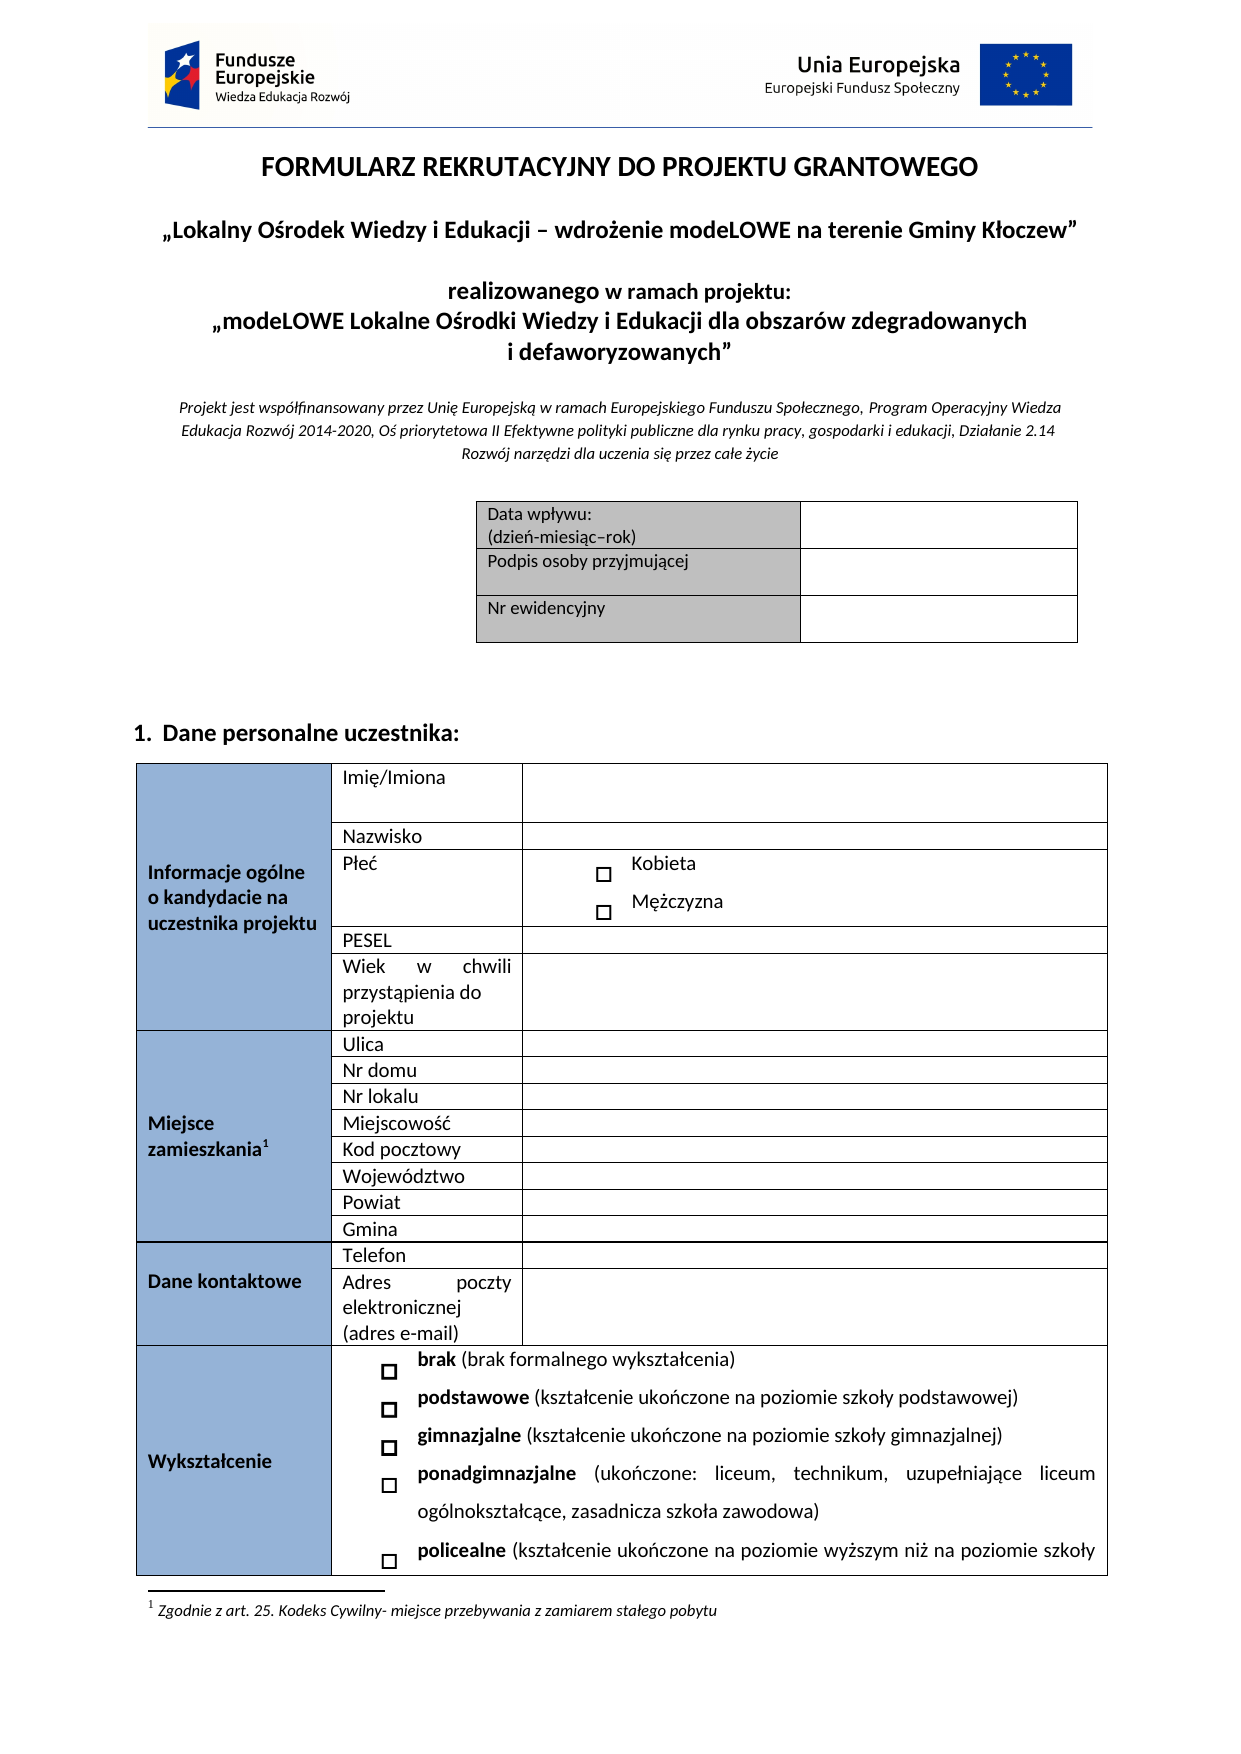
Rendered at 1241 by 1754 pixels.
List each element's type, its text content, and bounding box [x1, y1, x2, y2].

table_cell [523, 1269, 1107, 1345]
table_cell Nr ewidencyjny [477, 596, 800, 642]
text FORMULARZ REKRUTACYJNY DO PROJEKTU GRANTOWEGO [148, 148, 1093, 183]
table_cell PESEL [332, 927, 522, 952]
table_cell Podpis osoby przyjmującej [477, 549, 800, 595]
table_cell Powiat [332, 1190, 522, 1215]
text realizowanego w ramach projektu: [148, 275, 1091, 305]
table_cell Miejscowość [332, 1110, 522, 1136]
picture [147, 23, 1093, 128]
list Dane personalne uczestnika: [133, 717, 1093, 748]
text Projekt jest współfinansowany przez Unię Europejską w ramach Europejskiego Funduszu Społecznego, Program Operacyjny Wiedza Edukacja Rozwój 2014-2020, Oś priorytetowa II Efektywne polityki publiczne dla rynku pracy, gospodarki i edukacji, Działanie 2.14 Rozwój narzędzi dla uczenia się przez całe życie [148, 397, 1093, 464]
table_header [801, 502, 1077, 548]
table_cell Nazwisko [332, 823, 522, 849]
text „modeLOWE Lokalne Ośrodki Wiedzy i Edukacji dla obszarów zdegradowanych i defaworyzowanych” [148, 305, 1091, 366]
table_cell Nr domu [332, 1057, 522, 1083]
table_header Imię/Imiona [332, 764, 522, 822]
table_header Data wpływu: (dzień-miesiąc–rok) [477, 502, 800, 548]
table_cell [801, 549, 1077, 595]
table_cell [523, 1031, 1107, 1056]
table_cell Telefon [332, 1243, 522, 1268]
table_cell Wiek w chwili przystąpienia do projektu [332, 954, 522, 1030]
table_cell [523, 823, 1107, 849]
table_header Informacje ogólne o kandydacie na uczestnika projektu [137, 764, 331, 1030]
table_cell [523, 1190, 1107, 1215]
table_cell Gmina [332, 1216, 522, 1241]
table_cell [523, 927, 1107, 952]
table_cell Kod pocztowy [332, 1137, 522, 1162]
table_header [523, 764, 1107, 822]
table_cell [523, 1110, 1107, 1136]
table_cell [523, 1137, 1107, 1162]
table_cell Województwo [332, 1163, 522, 1188]
table_cell Ulica [332, 1031, 522, 1056]
table_cell [523, 1243, 1107, 1268]
text „Lokalny Ośrodek Wiedzy i Edukacji – wdrożenie modeLOWE na terenie Gminy Kłoczew” [148, 214, 1093, 244]
table_cell Kobieta Mężczyzna [523, 850, 1107, 926]
table_cell [523, 1084, 1107, 1109]
table_cell [523, 954, 1107, 1030]
table_cell Wykształcenie [137, 1346, 331, 1575]
table_cell Adres poczty elektronicznej (adres e-mail) [332, 1269, 522, 1345]
table_cell Dane kontaktowe [137, 1243, 331, 1345]
table_cell [523, 1057, 1107, 1083]
table_cell [801, 596, 1077, 642]
table_cell [523, 1216, 1107, 1241]
table_cell [523, 1163, 1107, 1188]
table_cell Miejsce zamieszkania [137, 1031, 331, 1241]
table_cell Nr lokalu [332, 1084, 522, 1109]
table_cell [332, 1346, 1107, 1575]
table_cell Płeć [332, 850, 522, 926]
